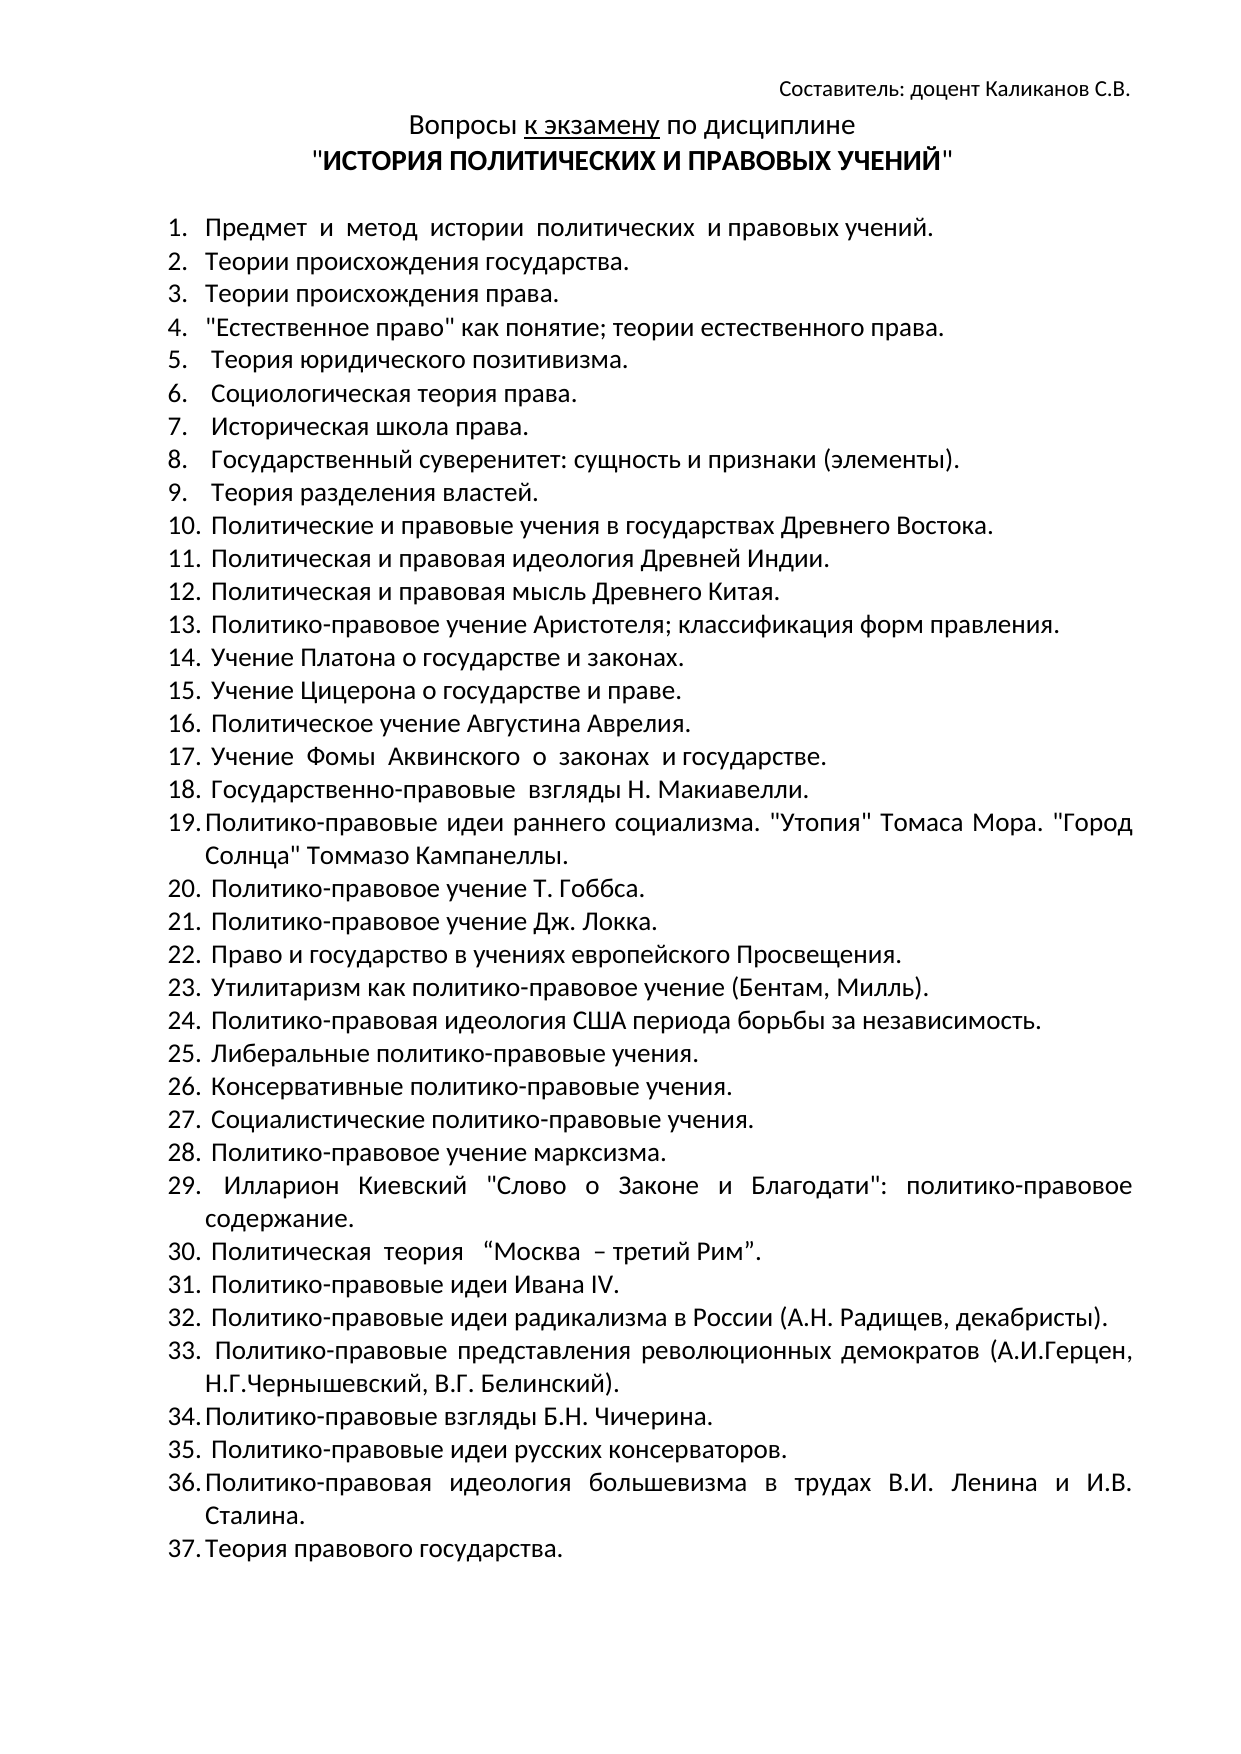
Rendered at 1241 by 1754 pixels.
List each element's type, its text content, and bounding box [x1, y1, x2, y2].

list Государственно-правовые взгляды Н. Макиавелли. [167, 772, 1134, 805]
list Политическое учение Августина Аврелия. [167, 706, 1134, 739]
text Вопросы к экзамену по дисциплине [106, 106, 1134, 142]
list Учение Платона о государстве и законах. [167, 640, 1134, 673]
list Консервативные политико-правовые учения. [167, 1069, 1134, 1102]
list Утилитаризм как политико-правовое учение (Бентам, Милль). [167, 970, 1134, 1003]
list Политическая теория “Москва – третий Рим”. [167, 1234, 1134, 1267]
list Политико-правовые идеи Ивана IV. [167, 1267, 1134, 1300]
text "ИСТОРИЯ ПОЛИТИЧЕСКИХ И ПРАВОВЫХ УЧЕНИЙ" [106, 142, 1134, 178]
list Политико-правовое учение Дж. Локка. [167, 904, 1134, 937]
list Социологическая теория права. [167, 376, 1134, 409]
list Политико-правовая идеология США периода борьбы за независимость. [167, 1003, 1134, 1036]
list Илларион Киевский "Слово о Законе и Благодати": политико-правовое содержание. [167, 1168, 1134, 1234]
list Социалистические политико-правовые учения. [167, 1102, 1134, 1135]
list Учение Цицерона о государстве и праве. [167, 673, 1134, 706]
list Предмет и метод истории политических и правовых учений. [167, 211, 1134, 244]
list Политико-правовое учение Аристотеля; классификация форм правления. [167, 607, 1134, 640]
list Политико-правовые идеи раннего социализма. "Утопия" Томаса Мора. "Город Солнца" Томмазо Кампанеллы. [167, 805, 1134, 871]
list Политическая и правовая идеология Древней Индии. [167, 541, 1134, 574]
list Политико-правовые идеи радикализма в России (А.Н. Радищев, декабристы). [167, 1300, 1134, 1333]
list Право и государство в учениях европейского Просвещения. [167, 937, 1134, 970]
list Политико-правовые идеи русских консерваторов. [167, 1432, 1134, 1465]
list Учение Фомы Аквинского о законах и государстве. [167, 739, 1134, 772]
list Теория разделения властей. [167, 475, 1134, 508]
list Политико-правовое учение марксизма. [167, 1135, 1134, 1168]
list Политико-правовая идеология большевизма в трудах В.И. Ленина и И.В. Сталина. [167, 1465, 1134, 1531]
list Политико-правовое учение Т. Гоббса. [167, 871, 1134, 904]
list Теория юридического позитивизма. [167, 343, 1134, 376]
list Историческая школа права. [167, 409, 1134, 442]
list "Естественное право" как понятие; теории естественного права. [167, 310, 1134, 343]
list Теории происхождения государства. [167, 244, 1134, 277]
list Политическая и правовая мысль Древнего Китая. [167, 574, 1134, 607]
list Политико-правовые взгляды Б.Н. Чичерина. [167, 1399, 1134, 1432]
list Теория правового государства. [167, 1531, 1134, 1564]
list Политико-правовые представления революционных демократов (А.И.Герцен, Н.Г.Чернышевский, В.Г. Белинский). [167, 1333, 1134, 1399]
list Либеральные политико-правовые учения. [167, 1036, 1134, 1069]
list Политические и правовые учения в государствах Древнего Востока. [167, 508, 1134, 541]
list Теории происхождения права. [167, 277, 1134, 310]
list Государственный суверенитет: сущность и признаки (элементы). [167, 442, 1134, 475]
